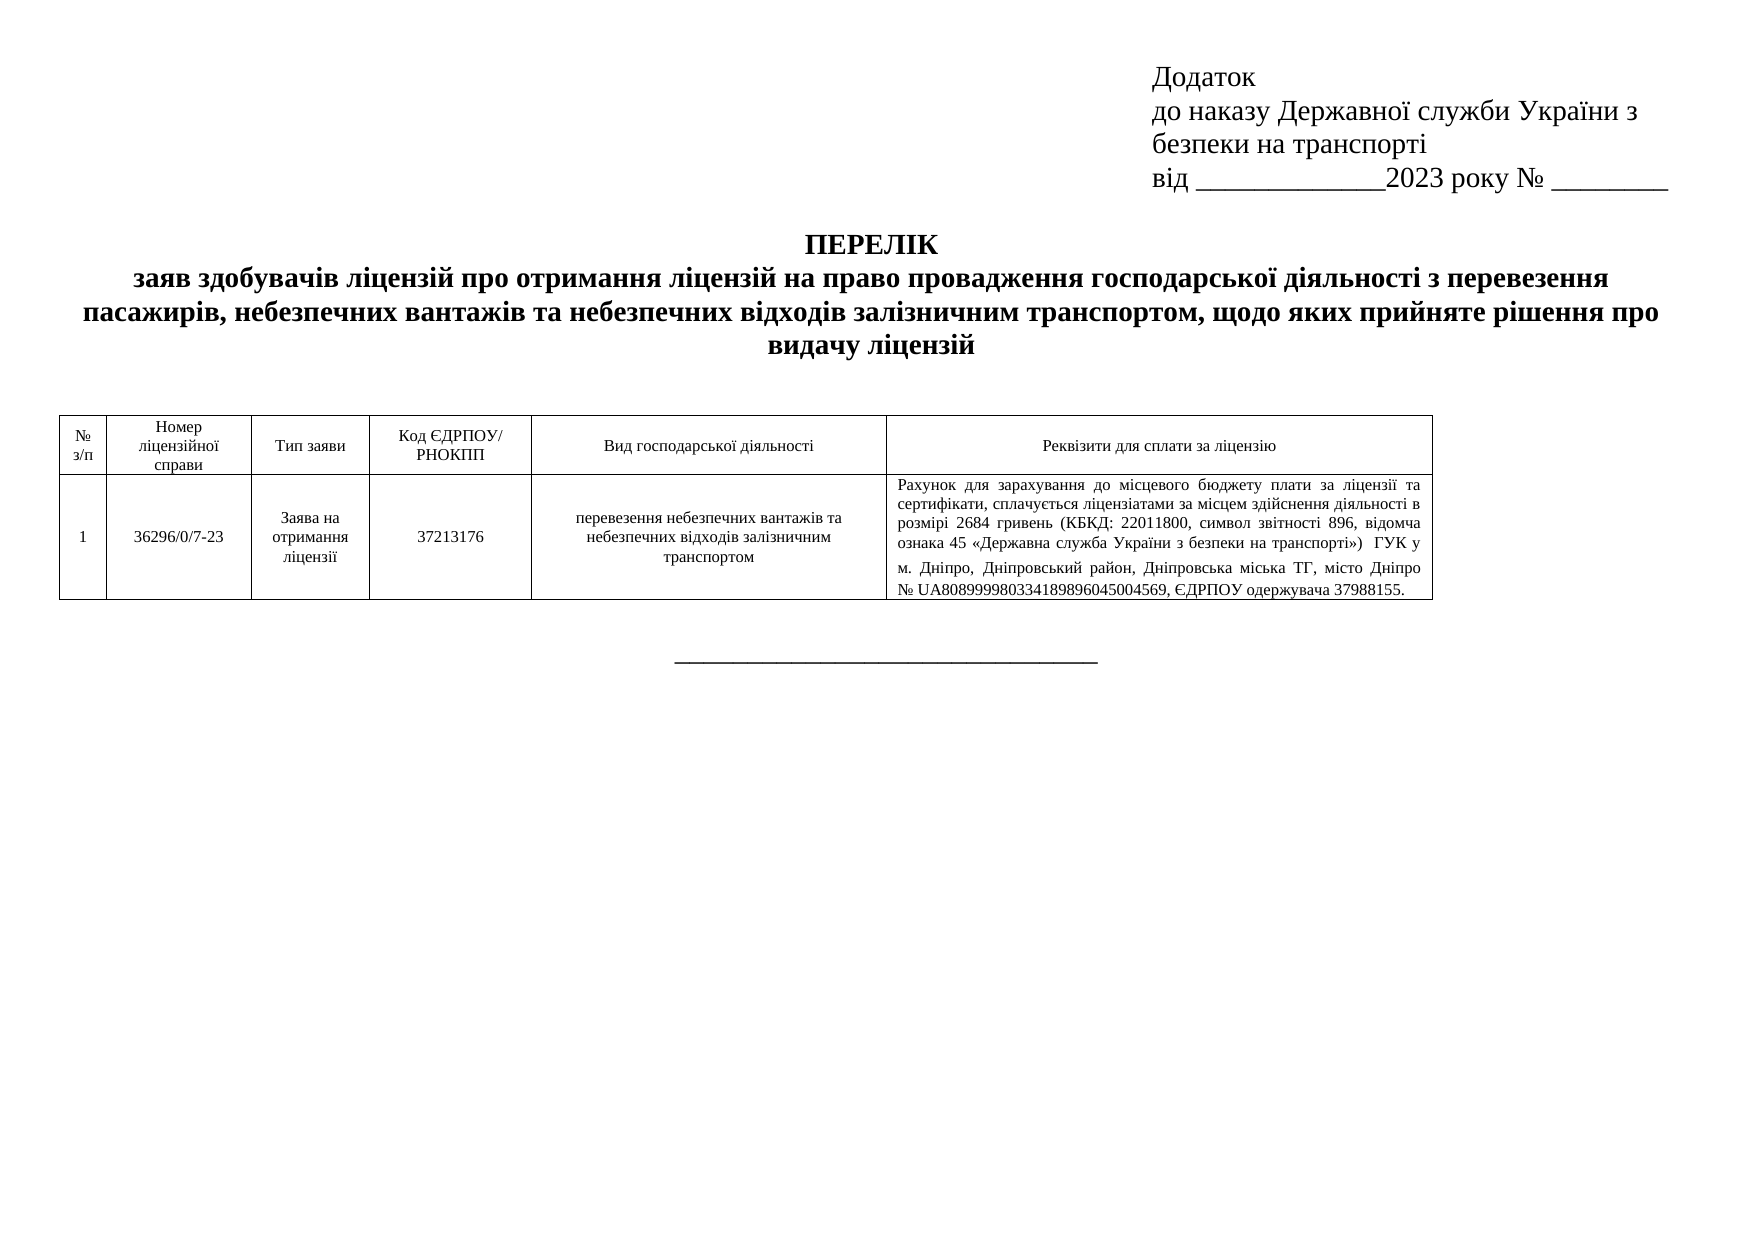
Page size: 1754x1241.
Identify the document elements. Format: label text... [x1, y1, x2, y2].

text заяв здобувачів ліцензій про отримання ліцензій на право провадження господарської діяльності з перевезення пасажирів, небезпечних вантажів та небезпечних відходів залізничним транспортом, щодо яких прийняте рішення про видачу ліцензій [59, 260, 1683, 361]
table_cell 36296/0/7-23 [107, 475, 251, 599]
text від _____________2023 року № ________ [1152, 160, 1683, 193]
table_header Код ЄДРПОУ/ РНОКПП [370, 416, 531, 474]
table_header Тип заяви [252, 416, 369, 474]
table_cell 1 [60, 475, 106, 599]
table_cell Рахунок для зарахування до місцевого бюджету плати за ліцензії та сертифікати, сплачується ліцензіатами за місцем здійснення діяльності в розмірі 2684 гривень (КБКД: 22011800, символ звітності 896, відомча ознака 45 «Державна служба України з безпеки на транспорті») ГУК у м. Дніпро, Дніпровський район, Дніпровська міська ТГ, місто Дніпро № UA808999980334189896045004569, ЄДРПОУ одержувача 37988155. [887, 475, 1432, 599]
text Додаток [1152, 59, 1683, 93]
table_cell 37213176 [370, 475, 531, 599]
table_cell перевезення небезпечних вантажів та небезпечних відходів залізничним транспортом [532, 475, 886, 599]
text _____________________________ [59, 633, 1683, 667]
table_header № з/п [60, 416, 106, 474]
table_header Вид господарської діяльності [532, 416, 886, 474]
table_header Номер ліцензійної справи [107, 416, 251, 474]
table_header Реквізити для сплати за ліцензію [887, 416, 1432, 474]
text ПЕРЕЛІК [59, 227, 1683, 260]
table_cell Заява на отримання ліцензії [252, 475, 369, 599]
text до наказу Державної служби України з безпеки на транспорті [1152, 93, 1683, 160]
